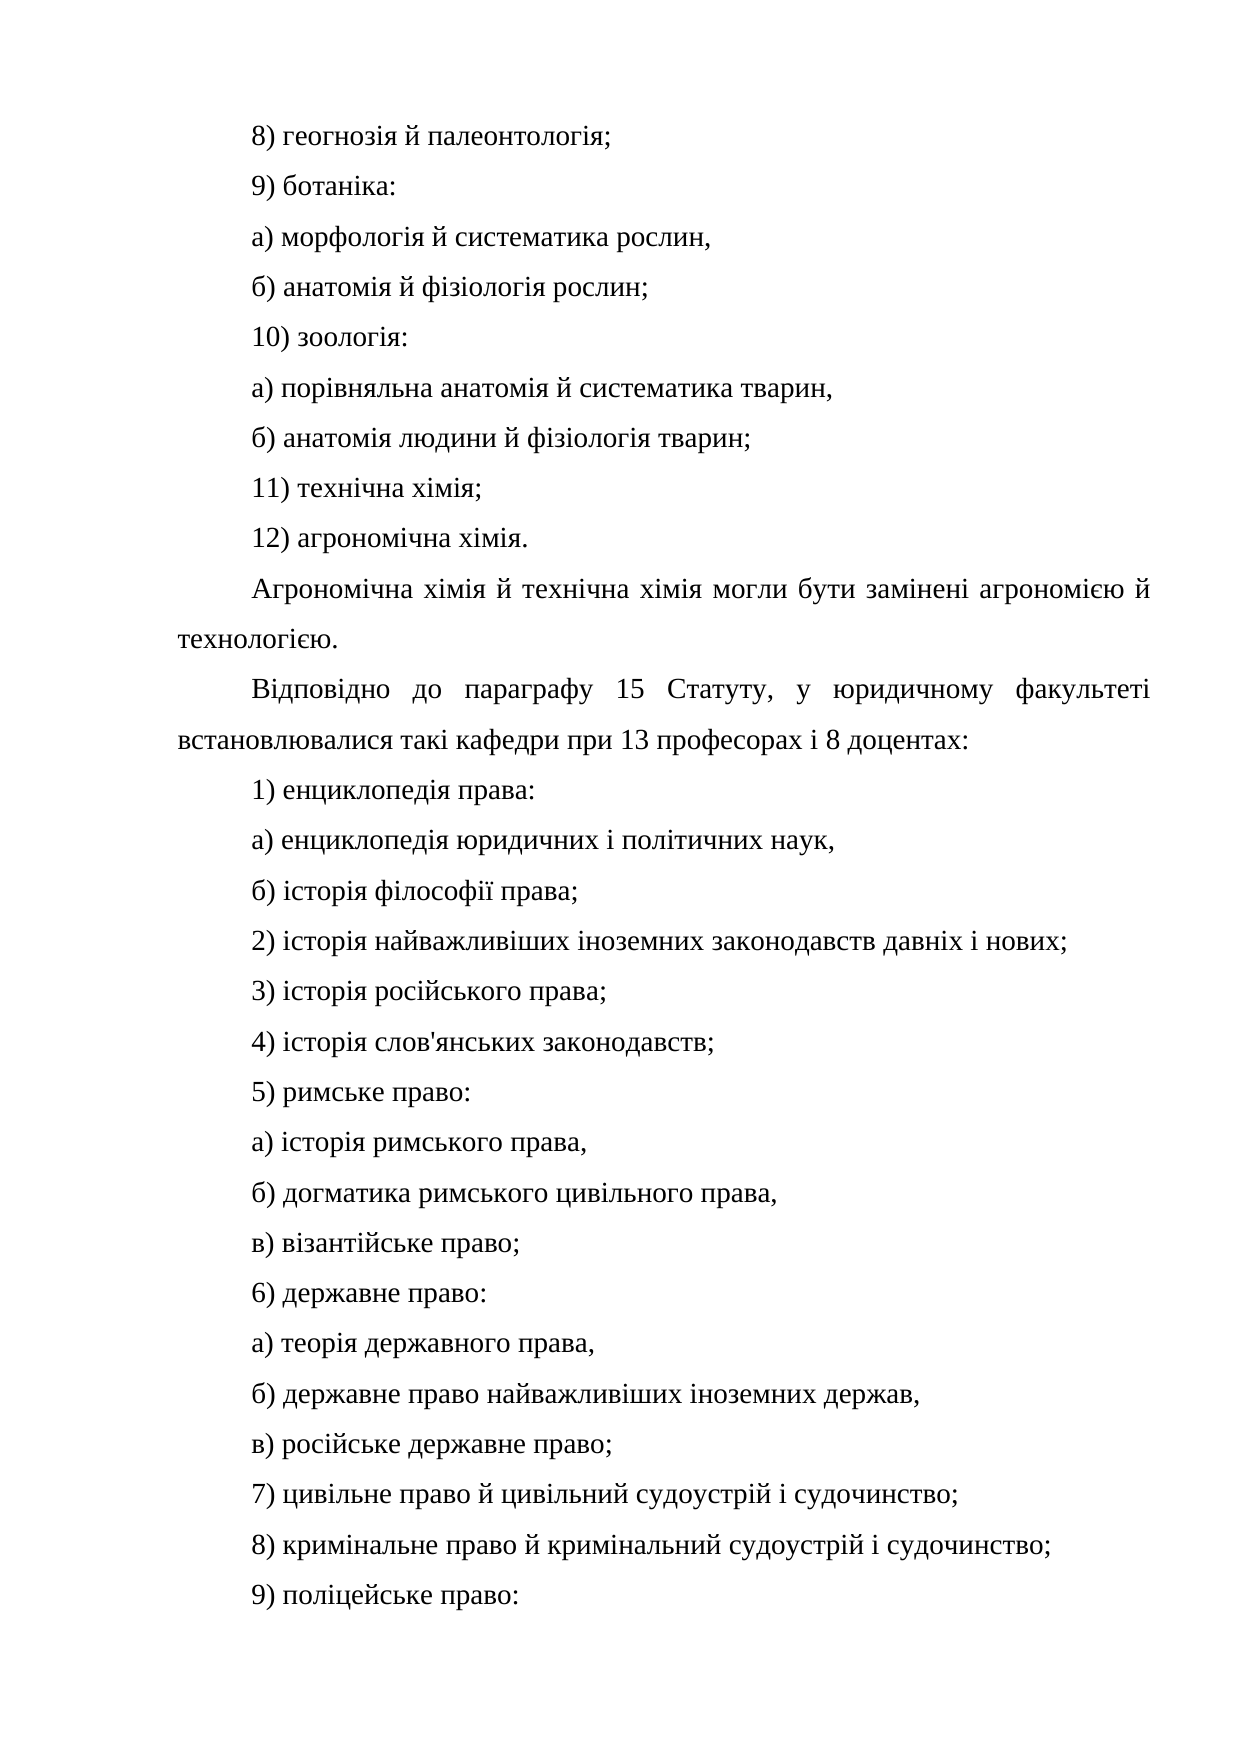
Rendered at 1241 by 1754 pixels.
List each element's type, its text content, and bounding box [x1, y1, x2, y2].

text 9) ботаніка: [177, 168, 1152, 202]
text б) догматика римського цивільного права, [177, 1175, 1152, 1208]
text 8) кримінальне право й кримінальний судоустрій і судочинство; [177, 1527, 1152, 1560]
text 11) технічна хімія; [177, 470, 1152, 504]
text а) теорія державного права, [177, 1326, 1152, 1359]
text 5) римське право: [177, 1074, 1152, 1108]
text 12) агрономічна хімія. [177, 521, 1152, 554]
text б) анатомія людини й фізіологія тварин; [177, 420, 1152, 453]
text а) порівняльна анатомія й систематика тварин, [177, 370, 1152, 403]
text 3) історія російського права; [177, 973, 1152, 1007]
text 7) цивільне право й цивільний судоустрій і судочинство; [177, 1477, 1152, 1510]
text а) морфологія й систематика рослин, [177, 219, 1152, 252]
text 2) історія найважливіших іноземних законодавств давніх і нових; [177, 923, 1152, 957]
text 8) геогнозія й палеонтологія; [177, 118, 1152, 152]
text в) візантійське право; [177, 1225, 1152, 1258]
text б) історія філософії права; [177, 873, 1152, 906]
text в) російське державне право; [177, 1426, 1152, 1460]
text 9) поліцейське право: [177, 1577, 1152, 1611]
text а) енциклопедія юридичних і політичних наук, [177, 822, 1152, 856]
text б) державне право найважливіших іноземних держав, [177, 1376, 1152, 1409]
text Відповідно до параграфу 15 Статуту, у юридичному факультеті встановлювалися такі кафедри при 13 професорах і 8 доцентах: [177, 672, 1152, 755]
text 10) зоологія: [177, 319, 1152, 353]
text 4) історія слов'янських законодавств; [177, 1024, 1152, 1057]
text 6) державне право: [177, 1275, 1152, 1309]
text а) історія римського права, [177, 1124, 1152, 1158]
text Агрономічна хімія й технічна хімія могли бути замінені агрономією й технологією. [177, 571, 1152, 655]
text б) анатомія й фізіологія рослин; [177, 269, 1152, 303]
text 1) енциклопедія права: [177, 772, 1152, 806]
